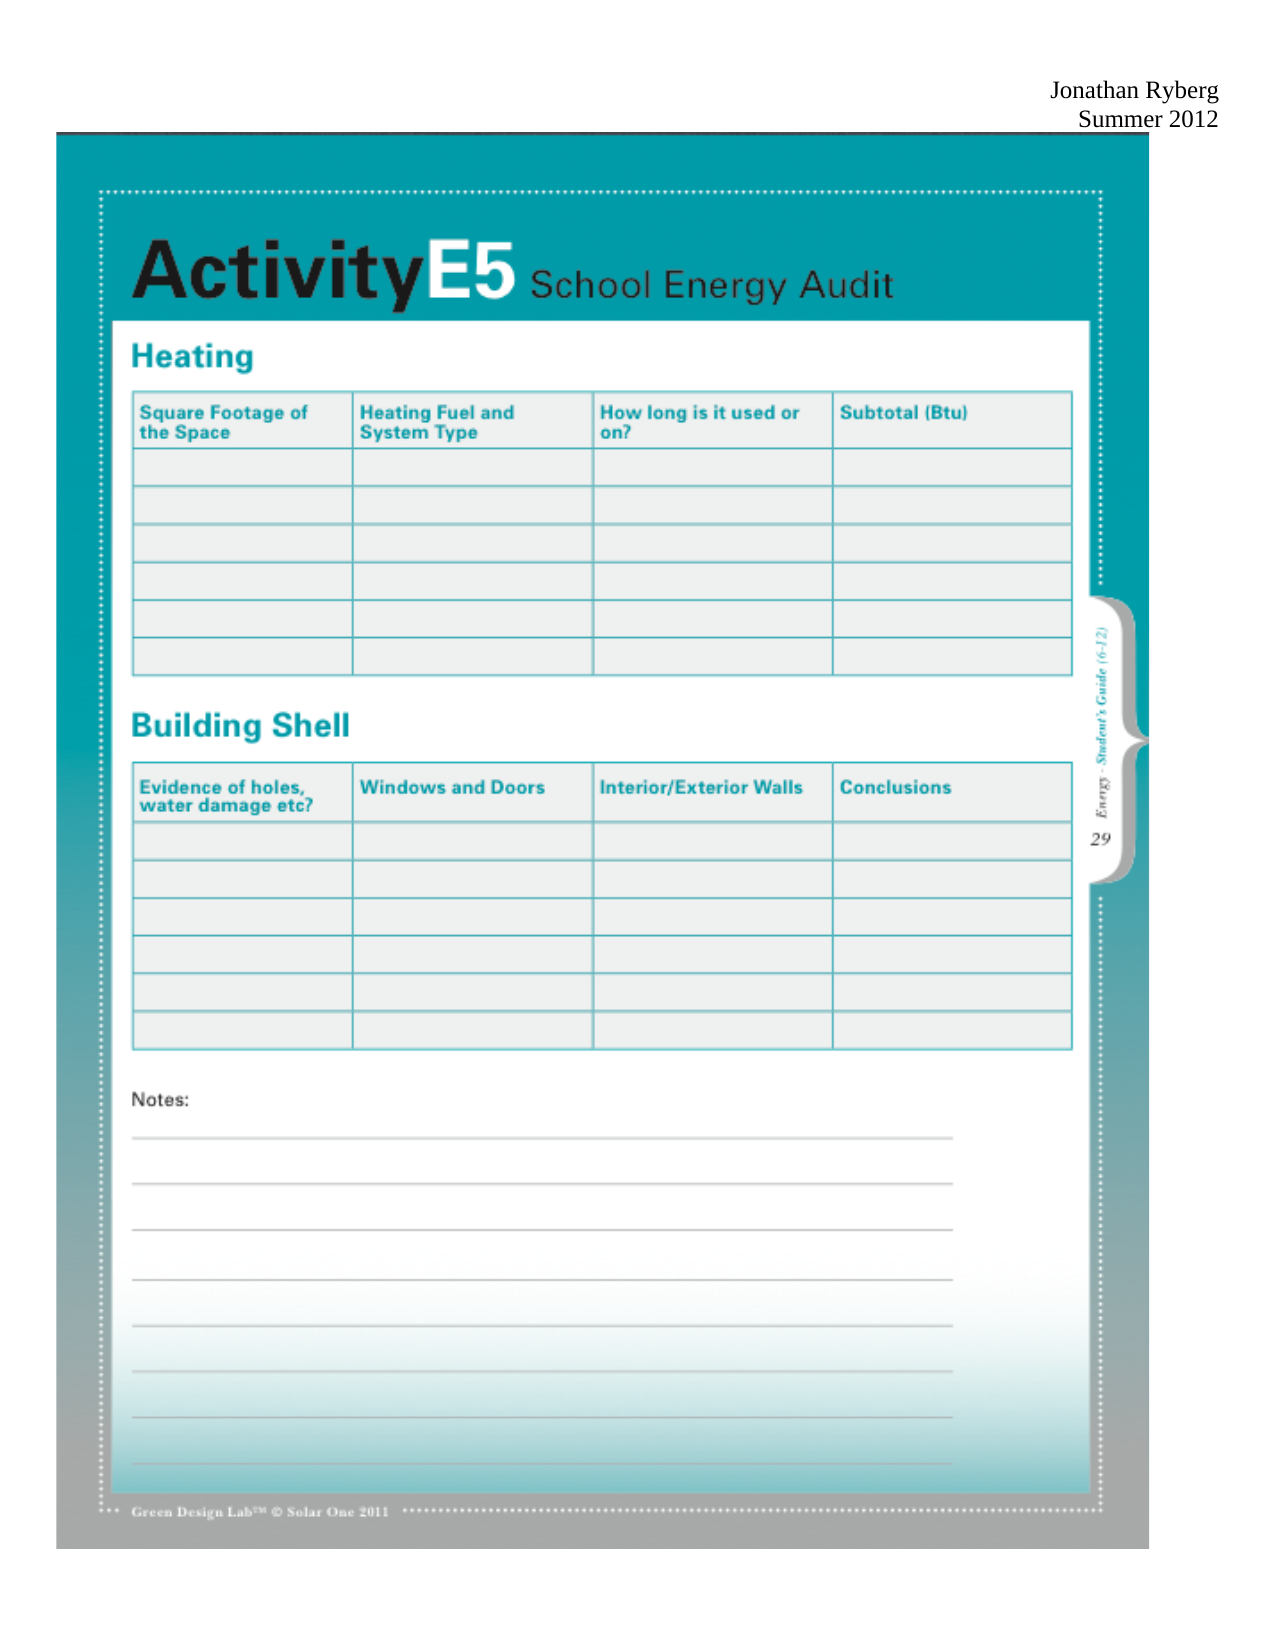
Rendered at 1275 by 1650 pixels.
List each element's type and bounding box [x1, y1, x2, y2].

picture [56, 132, 1150, 1549]
